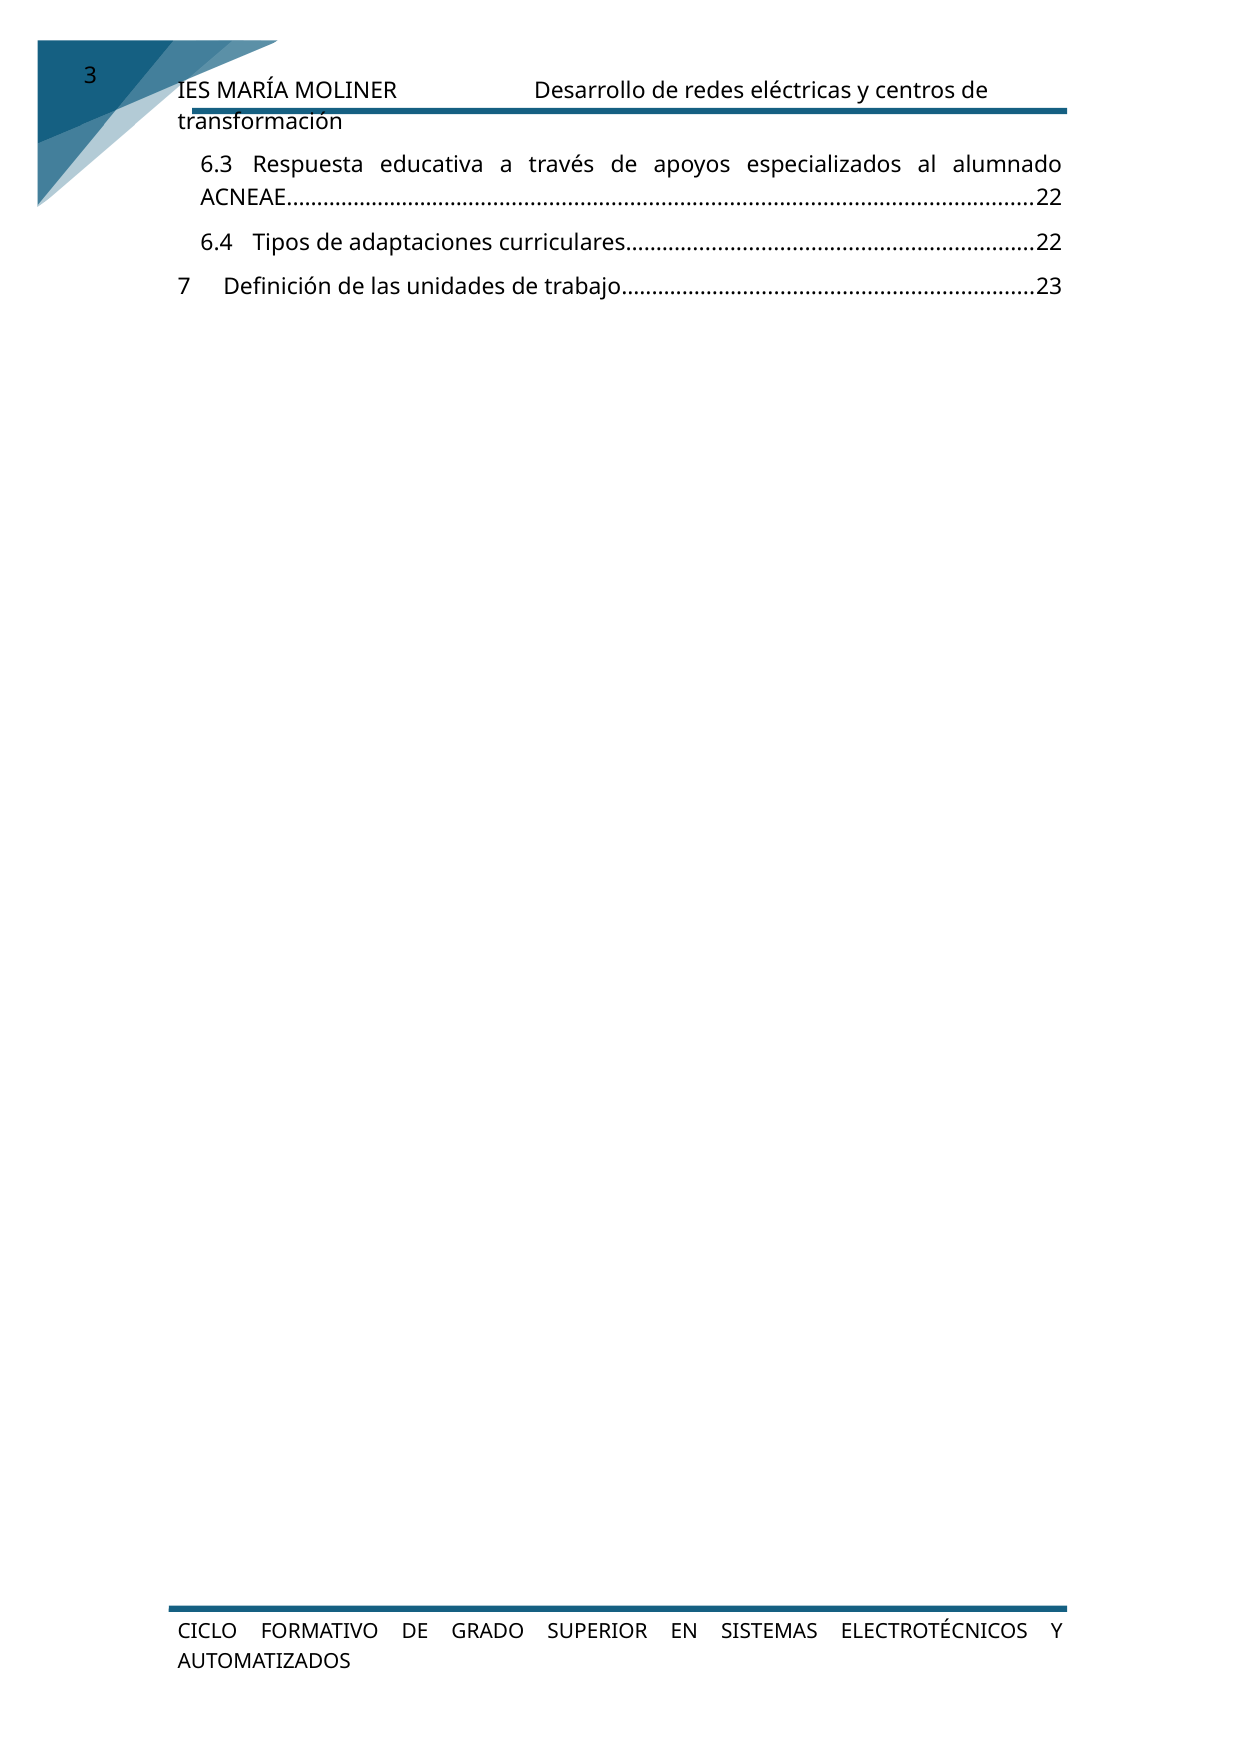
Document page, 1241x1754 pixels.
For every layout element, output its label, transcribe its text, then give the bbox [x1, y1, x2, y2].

text 7 Definición de las unidades de trabajo 23 [177, 270, 1063, 301]
text 6.3 Respuesta educativa a través de apoyos especializados al alumnado ACNEAE 22 [200, 148, 1063, 213]
text 6.4 Tipos de adaptaciones curriculares 22 [200, 226, 1063, 257]
picture [37, 40, 279, 209]
